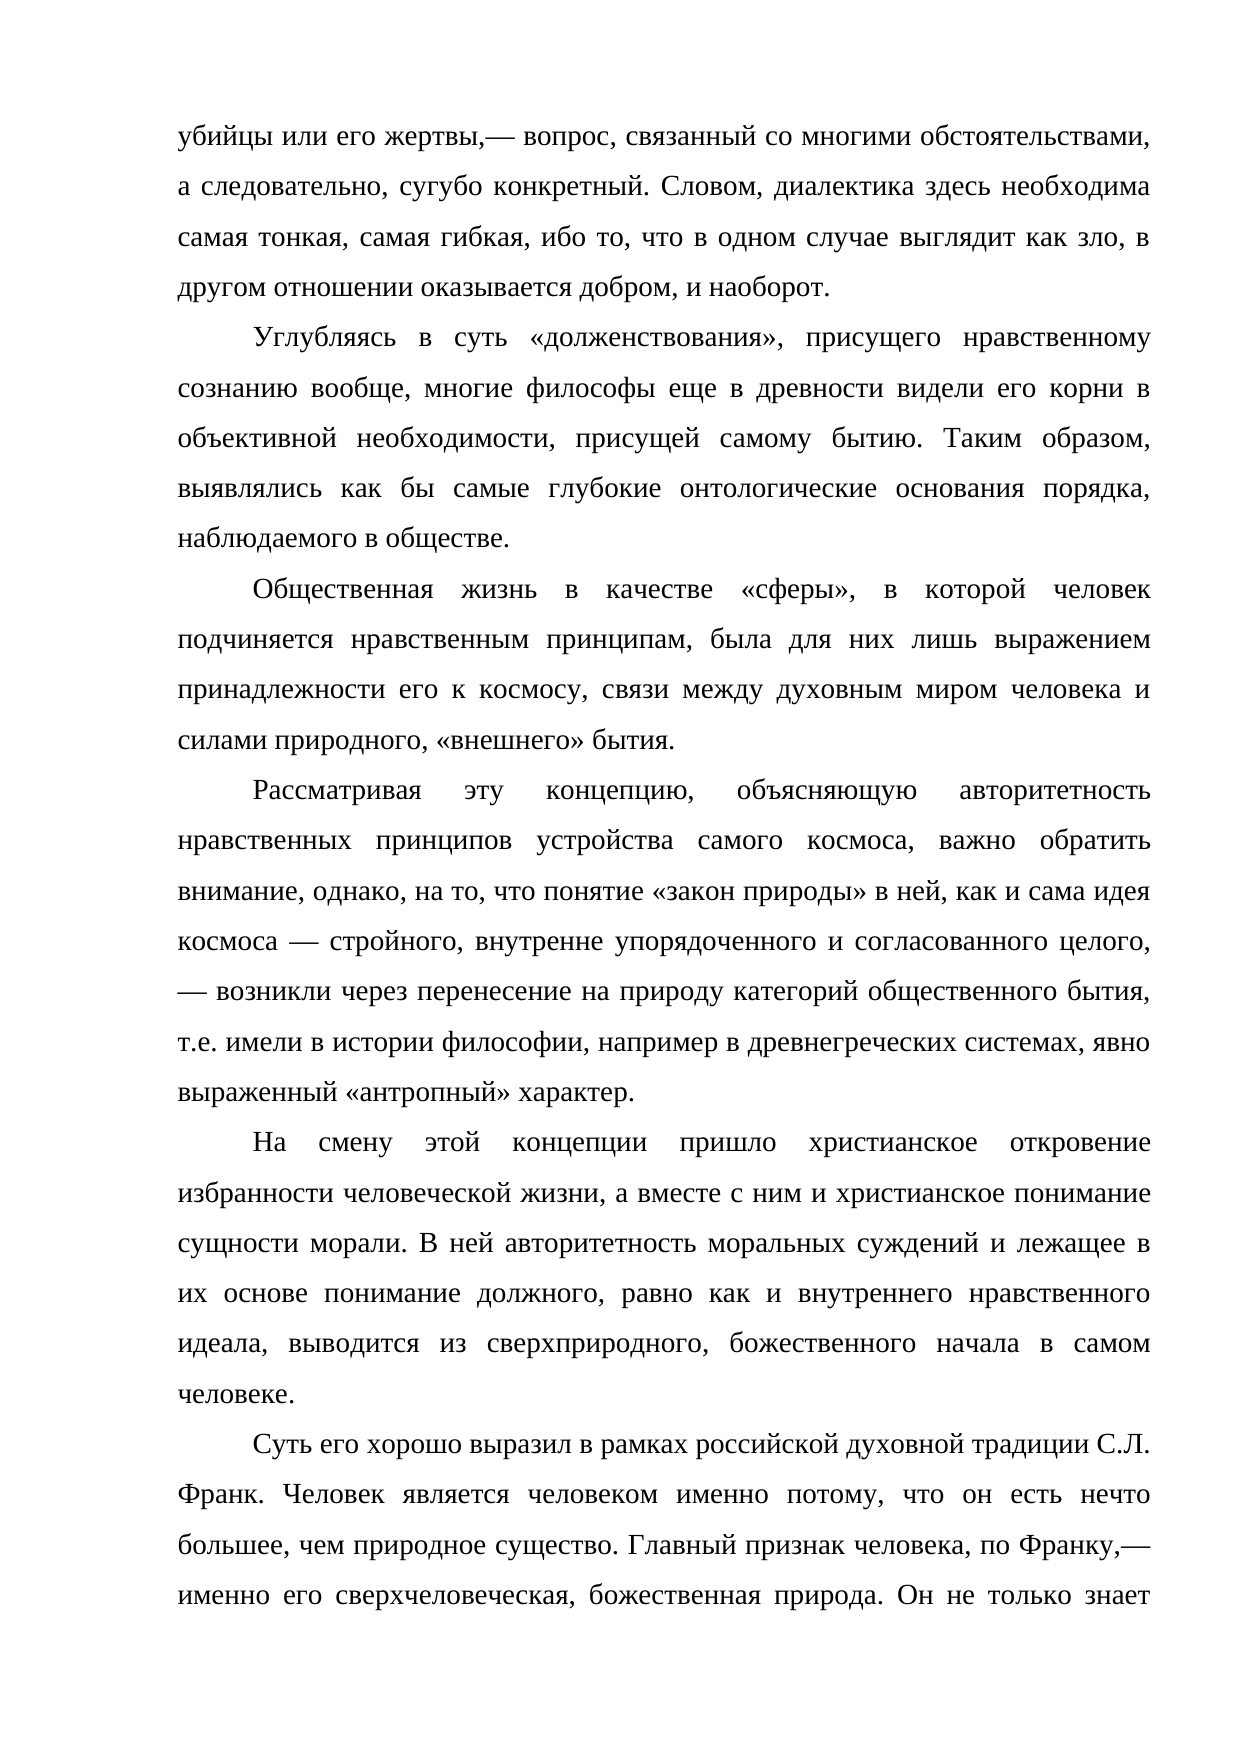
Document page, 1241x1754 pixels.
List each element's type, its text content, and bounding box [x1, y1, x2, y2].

text Углубляясь в суть «долженствования», присущего нравственному сознанию вообще, многие философы еще в древности видели его корни в объективной необходимости, присущей самому бытию. Таким образом, выявлялись как бы самые глубокие онтологические основания порядка, наблюдаемого в обществе. [177, 319, 1152, 554]
text Рассматривая эту концепцию, объясняющую авторитетность нравственных принципов устройства самого космоса, важно обратить внимание, однако, на то, что понятие «закон природы» в ней, как и сама идея космоса — стройного, внутренне упорядоченного и согласованного целого,— возникли через перенесение на природу категорий общественного бытия, т.е. имели в истории философии, например в древнегреческих системах, явно выраженный «антропный» характер. [177, 772, 1152, 1108]
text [177, 118, 1152, 303]
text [177, 1426, 1152, 1611]
text На смену этой концепции пришло христианское откровение избранности человеческой жизни, а вместе с ним и христианское понимание сущности морали. В ней авторитетность моральных суждений и лежащее в их основе понимание должного, равно как и внутреннего нравственного идеала, выводится из сверхприродного, божественного начала в самом человеке. [177, 1124, 1152, 1409]
text Общественная жизнь в качестве «сферы», в которой человек подчиняется нравственным принципам, была для них лишь выражением принадлежности его к космосу, связи между духовным миром человека и силами природного, «внешнего» бытия. [177, 571, 1152, 755]
